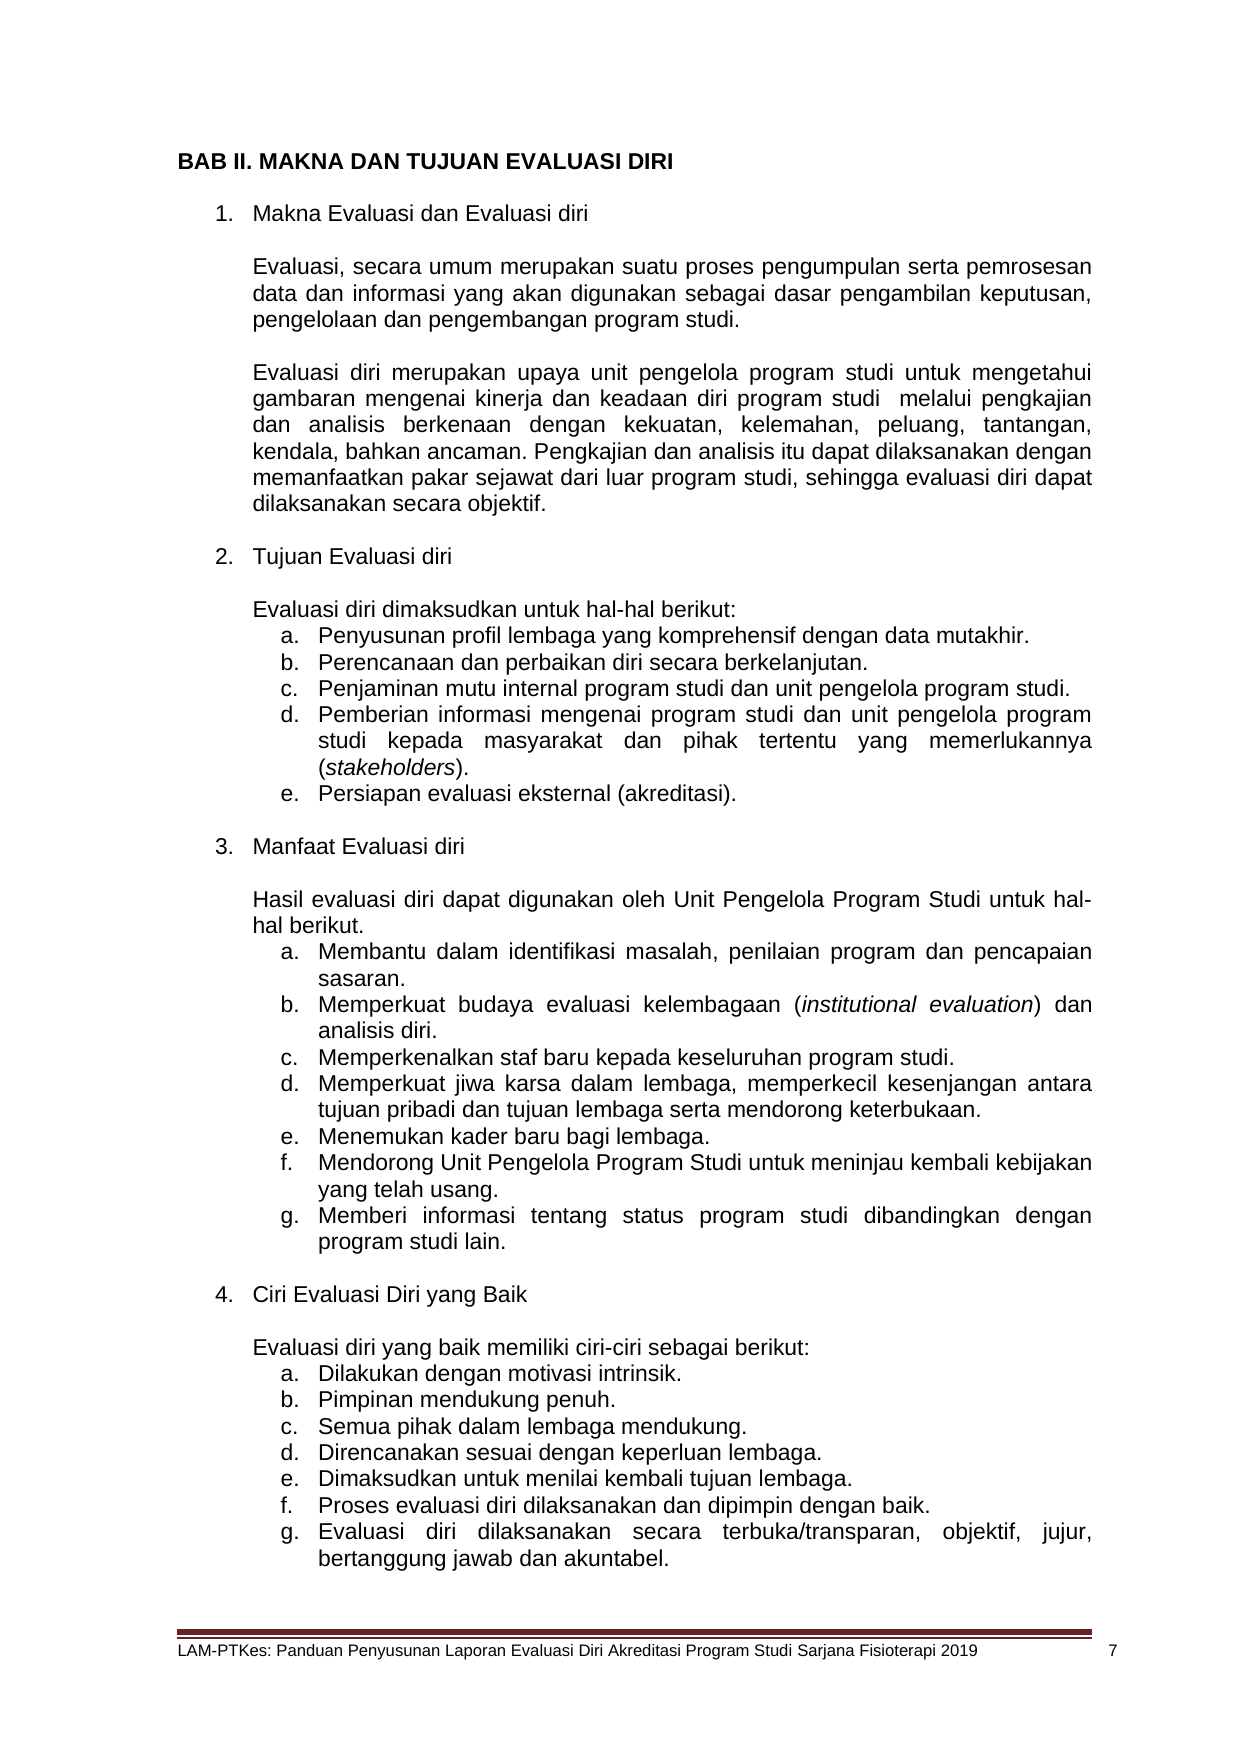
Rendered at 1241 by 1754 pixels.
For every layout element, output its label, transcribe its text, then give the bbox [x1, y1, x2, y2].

list Persiapan evaluasi eksternal (akreditasi). [280, 780, 1092, 807]
list Pemberian informasi mengenai program studi dan unit pengelola program studi kepada masyarakat dan pihak tertentu yang memerlukannya (stakeholders). [280, 701, 1092, 780]
text Evaluasi diri dimaksudkan untuk hal-hal berikut: [252, 596, 1092, 622]
text Evaluasi, secara umum merupakan suatu proses pengumpulan serta pemrosesan data dan informasi yang akan digunakan sebagai dasar pengambilan keputusan, pengelolaan dan pengembangan program studi. [252, 253, 1092, 332]
list Dilakukan dengan motivasi intrinsik. [280, 1360, 1092, 1386]
text Evaluasi diri yang baik memiliki ciri-ciri sebagai berikut: [252, 1334, 1092, 1360]
list Evaluasi diri dilaksanakan secara terbuka/transparan, objektif, jujur, bertanggung jawab dan akuntabel. [280, 1518, 1092, 1571]
list Tujuan Evaluasi diri [215, 543, 1092, 569]
list Pimpinan mendukung penuh. [280, 1386, 1092, 1413]
list Proses evaluasi diri dilaksanakan dan dipimpin dengan baik. [280, 1492, 1092, 1518]
subtitle BAB II. MAKNA DAN TUJUAN EVALUASI DIRI [177, 148, 1092, 174]
list Mendorong Unit Pengelola Program Studi untuk meninjau kembali kebijakan yang telah usang. [280, 1149, 1092, 1202]
list Ciri Evaluasi Diri yang Baik [215, 1281, 1092, 1307]
list Memperkenalkan staf baru kepada keseluruhan program studi. [280, 1044, 1092, 1070]
list Manfaat Evaluasi diri [215, 833, 1092, 859]
text Evaluasi diri merupakan upaya unit pengelola program studi untuk mengetahui gambaran mengenai kinerja dan keadaan diri program studi melalui pengkajian dan analisis berkenaan dengan kekuatan, kelemahan, peluang, tantangan, kendala, bahkan ancaman. Pengkajian dan analisis itu dapat dilaksanakan dengan memanfaatkan pakar sejawat dari luar program studi, sehingga evaluasi diri dapat dilaksanakan secara objektif. [252, 358, 1092, 517]
list Dimaksudkan untuk menilai kembali tujuan lembaga. [280, 1465, 1092, 1492]
list Direncanakan sesuai dengan keperluan lembaga. [280, 1439, 1092, 1465]
list Makna Evaluasi dan Evaluasi diri [215, 200, 1092, 227]
text Hasil evaluasi diri dapat digunakan oleh Unit Pengelola Program Studi untuk hal-hal berikut. [252, 886, 1092, 938]
list Memperkuat jiwa karsa dalam lembaga, memperkecil kesenjangan antara tujuan pribadi dan tujuan lembaga serta mendorong keterbukaan. [280, 1070, 1092, 1123]
list Membantu dalam identifikasi masalah, penilaian program dan pencapaian sasaran. [280, 938, 1092, 991]
list Menemukan kader baru bagi lembaga. [280, 1123, 1092, 1149]
list Memberi informasi tentang status program studi dibandingkan dengan program studi lain. [280, 1202, 1092, 1254]
list Perencanaan dan perbaikan diri secara berkelanjutan. [280, 648, 1092, 675]
list Semua pihak dalam lembaga mendukung. [280, 1413, 1092, 1439]
list Penyusunan profil lembaga yang komprehensif dengan data mutakhir. [280, 622, 1092, 648]
list Penjaminan mutu internal program studi dan unit pengelola program studi. [280, 675, 1092, 701]
list Memperkuat budaya evaluasi kelembagaan (institutional evaluation) dan analisis diri. [280, 991, 1092, 1044]
